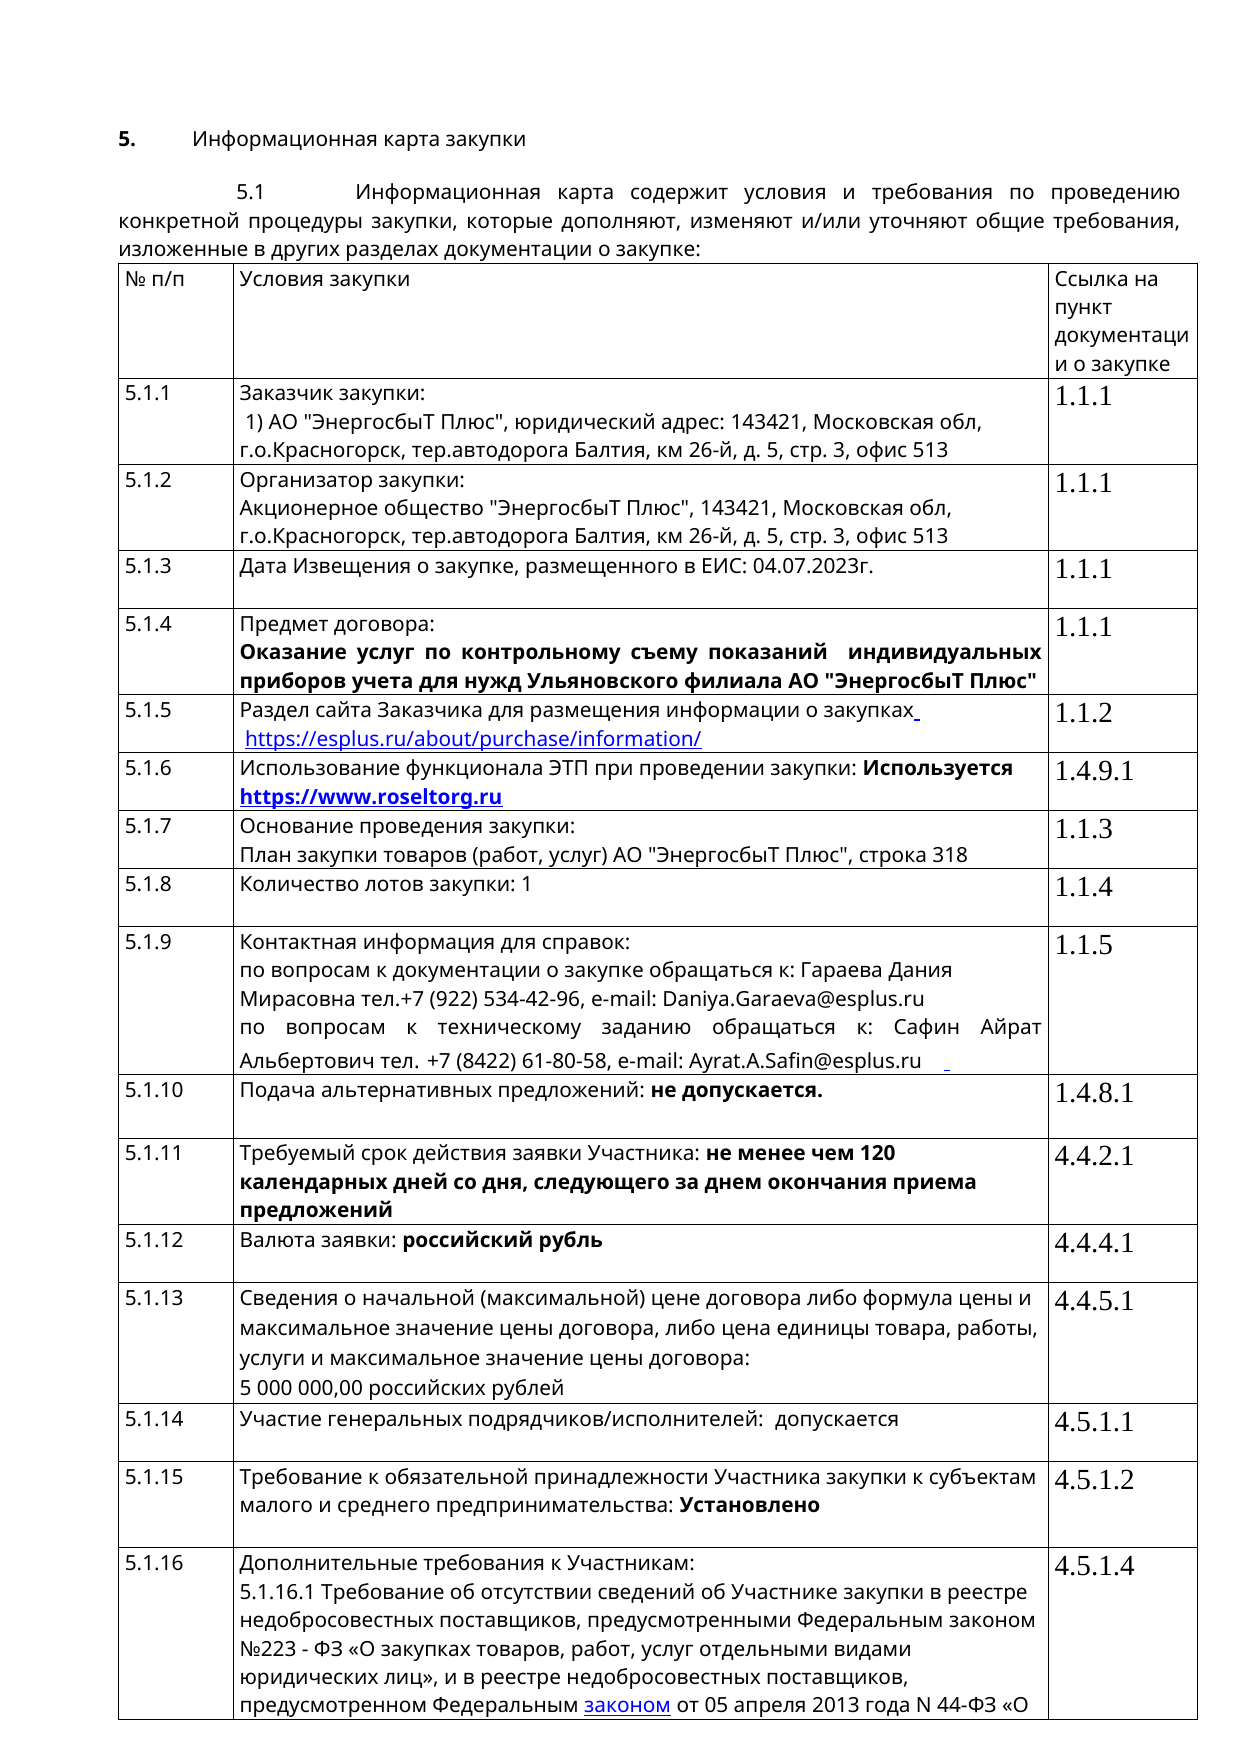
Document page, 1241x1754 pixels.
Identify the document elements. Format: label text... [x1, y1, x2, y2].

table_cell 1.4.8.1 [1049, 753, 1197, 810]
table_cell [119, 869, 233, 926]
table_cell Сведения о начальной (максимальной) цене договора либо формула цены и максимальное значение цены договора, либо цена единицы товара, работы, услуги и максимальное значение цены договора: 5 000 000,00 российских рублей [234, 1283, 1048, 1403]
table_cell Контактная информация для справок: по вопросам к документации о закупке обращаться к: Гараева Дания Мирасовна тел.+7 (922) 534-42-96, e-mail: Daniya.Garaeva@esplus.ru по вопросам к техническому заданию обращаться к: Сафин Айрат Альбертович тел. +7 (8422) 61-80-58, e-mail: Ayrat.A.Safin@esplus.ru [234, 927, 1048, 1074]
table_cell 1.1.5 [1049, 927, 1197, 1074]
table_cell 4.4.2.1 [1049, 1139, 1197, 1224]
table_cell [119, 1462, 233, 1547]
table_cell [119, 609, 233, 694]
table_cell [234, 1548, 1048, 1719]
table_cell 1.1.1 [1049, 551, 1197, 608]
table_cell 1.1.1 [1049, 379, 1197, 464]
table_cell 1.4.7.1 [1049, 1075, 1197, 1137]
table_cell [119, 1404, 233, 1461]
table_header Условия закупки [234, 264, 1048, 377]
table_cell [119, 379, 233, 464]
table_cell [119, 1548, 233, 1719]
table_cell Валюта заявки: российский рубль [234, 1225, 1048, 1282]
table_cell [119, 551, 233, 608]
table_cell 4.5.1.4 [1049, 1548, 1197, 1719]
table_cell [119, 1075, 233, 1137]
table_cell Количество лотов закупки: 1 [234, 869, 1048, 926]
table_cell Использование функционала ЭТП при проведении закупки: Используется https://www.roseltorg.ru [234, 753, 1048, 810]
table_cell [119, 927, 233, 1074]
table_cell [119, 811, 233, 868]
table_cell [119, 1283, 233, 1403]
table_cell Предмет договора: Оказание услуг по контрольному съему показаний индивидуальных приборов учета для нужд Ульяновского филиала АО "ЭнергосбыТ Плюс" [234, 609, 1048, 694]
table_cell Требуемый срок действия заявки Участника: не менее чем 120 календарных дней со дня, следующего за днем окончания приема предложений [234, 1139, 1048, 1224]
table_cell 1.1.2 [1049, 695, 1197, 752]
table_header № п/п [119, 264, 233, 377]
table_cell 4.5.1.2 [1049, 1462, 1197, 1547]
table_cell Раздел сайта Заказчика для размещения информации о закупках https://esplus.ru/about/purchase/information/ [234, 695, 1048, 752]
table_header Ссылка на пункт документации о закупке [1049, 264, 1197, 377]
table_cell 1.1.4 [1049, 869, 1197, 926]
table_cell 4.4.4.1 [1049, 1225, 1197, 1282]
table_cell 1.1.1 [1049, 609, 1197, 694]
table_cell Организатор закупки: Акционерное общество "ЭнергосбыТ Плюс", 143421, Московская обл, г.о.Красногорск, тер.автодорога Балтия, км 26-й, д. 5, стр. 3, офис 513 [234, 465, 1048, 550]
table_cell 4.5.1.1 [1049, 1404, 1197, 1461]
table_cell 1.1.1 [1049, 465, 1197, 550]
table_cell Дата Извещения о закупке, размещенного в ЕИС: 04.07.2023г. [234, 551, 1048, 608]
table_cell [119, 695, 233, 752]
table_cell Заказчик закупки: 1) АО "ЭнергосбыТ Плюс", юридический адрес: 143421, Московская обл, г.о.Красногорск, тер.автодорога Балтия, км 26-й, д. 5, стр. 3, офис 513 [234, 379, 1048, 464]
table_cell 4.4.5.1 [1049, 1283, 1197, 1403]
table_cell [119, 1139, 233, 1224]
table_cell [119, 1225, 233, 1282]
table_cell 1.1.3 [1049, 811, 1197, 868]
table_cell [119, 753, 233, 810]
subtitle Информационная карта закупки [118, 124, 1181, 152]
table_cell Подача альтернативных предложений: не допускается. [234, 1075, 1048, 1137]
table_cell Участие генеральных подрядчиков/исполнителей: допускается [234, 1404, 1048, 1461]
table_cell [119, 465, 233, 550]
table_cell Основание проведения закупки: План закупки товаров (работ, услуг) АО "ЭнергосбыТ Плюс", строка 318 [234, 811, 1048, 868]
table_cell Требование к обязательной принадлежности Участника закупки к субъектам малого и среднего предпринимательства: Установлено [234, 1462, 1048, 1547]
text 5.1 Информационная карта содержит условия и требования по проведению конкретной процедуры закупки, которые дополняют, изменяют и/или уточняют общие требования, изложенные в других разделах документации о закупке: [118, 177, 1181, 263]
